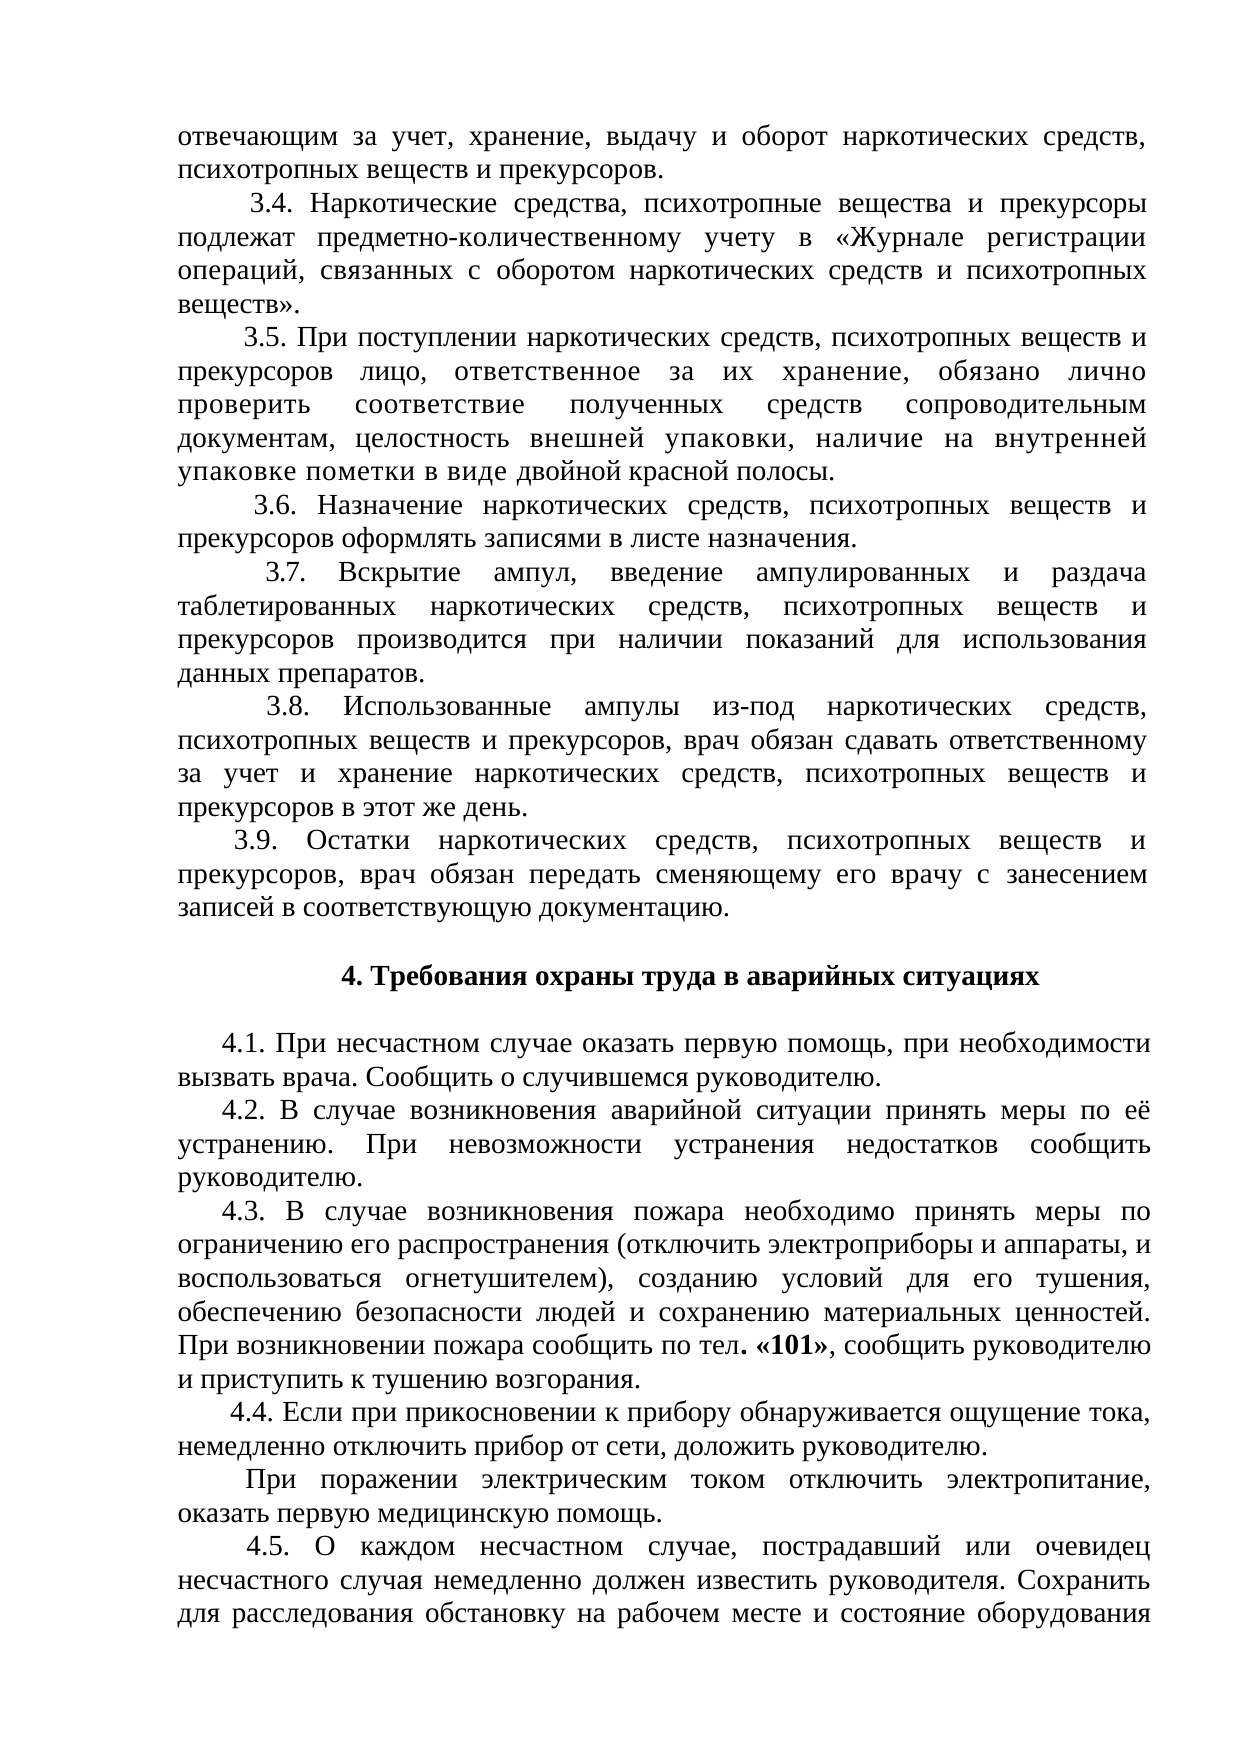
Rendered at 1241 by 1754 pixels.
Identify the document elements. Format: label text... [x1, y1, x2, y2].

text 3.4. Наркотические средства, психотропные вещества и прекурсоры подлежат предметно-количественному учету в «Журнале регистрации операций, связанных с оборотом наркотических средств и психотропных веществ». [177, 185, 1148, 319]
text 4.1. При несчастном случае оказать первую помощь, при необходимости вызвать врача. Сообщить о случившемся руководителю. [177, 1025, 1152, 1092]
text 3.5. При поступлении наркотических средств, психотропных веществ и прекурсоров лицо, ответственное за их хранение, обязано лично проверить соответствие полученных средств сопроводительным документам, целостность внешней упаковки, наличие на внутренней упаковке пометки в виде двойной красной полосы. [177, 319, 1148, 487]
text 3.7. Вскрытие ампул, введение ампулированных и раздача таблетированных наркотических средств, психотропных веществ и прекурсоров производится при наличии показаний для использования данных препаратов. [177, 554, 1148, 688]
text 4.4. Если при прикосновении к прибору обнаруживается ощущение тока, немедленно отключить прибор от сети, доложить руководителю. [177, 1394, 1152, 1461]
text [177, 1528, 1152, 1629]
text 3.6. Назначение наркотических средств, психотропных веществ и прекурсоров оформлять записями в листе назначения. [177, 487, 1148, 554]
text 3.9. Остатки наркотических средств, психотропных веществ и прекурсоров, врач обязан передать сменяющему его врачу с занесением записей в соответствующую документацию. [177, 822, 1148, 923]
text 3.8. Использованные ампулы из-под наркотических средств, психотропных веществ и прекурсоров, врач обязан сдавать ответственному за учет и хранение наркотических средств, психотропных веществ и прекурсоров в этот же день. [177, 688, 1148, 822]
text 4.3. В случае возникновения пожара необходимо принять меры по ограничению его распространения (отключить электроприборы и аппараты, и воспользоваться огнетушителем), созданию условий для его тушения, обеспечению безопасности людей и сохранению материальных ценностей. При возникновении пожара сообщить по тел. «101», сообщить руководителю и приступить к тушению возгорания. [177, 1193, 1152, 1394]
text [177, 118, 1148, 185]
text При поражении электрическим током отключить электропитание, оказать первую медицинскую помощь. [177, 1461, 1152, 1528]
text 4. Требования охраны труда в аварийных ситуациях [177, 958, 1148, 991]
text 4.2. В случае возникновения аварийной ситуации принять меры по её устранению. При невозможности устранения недостатков сообщить руководителю. [177, 1092, 1152, 1193]
